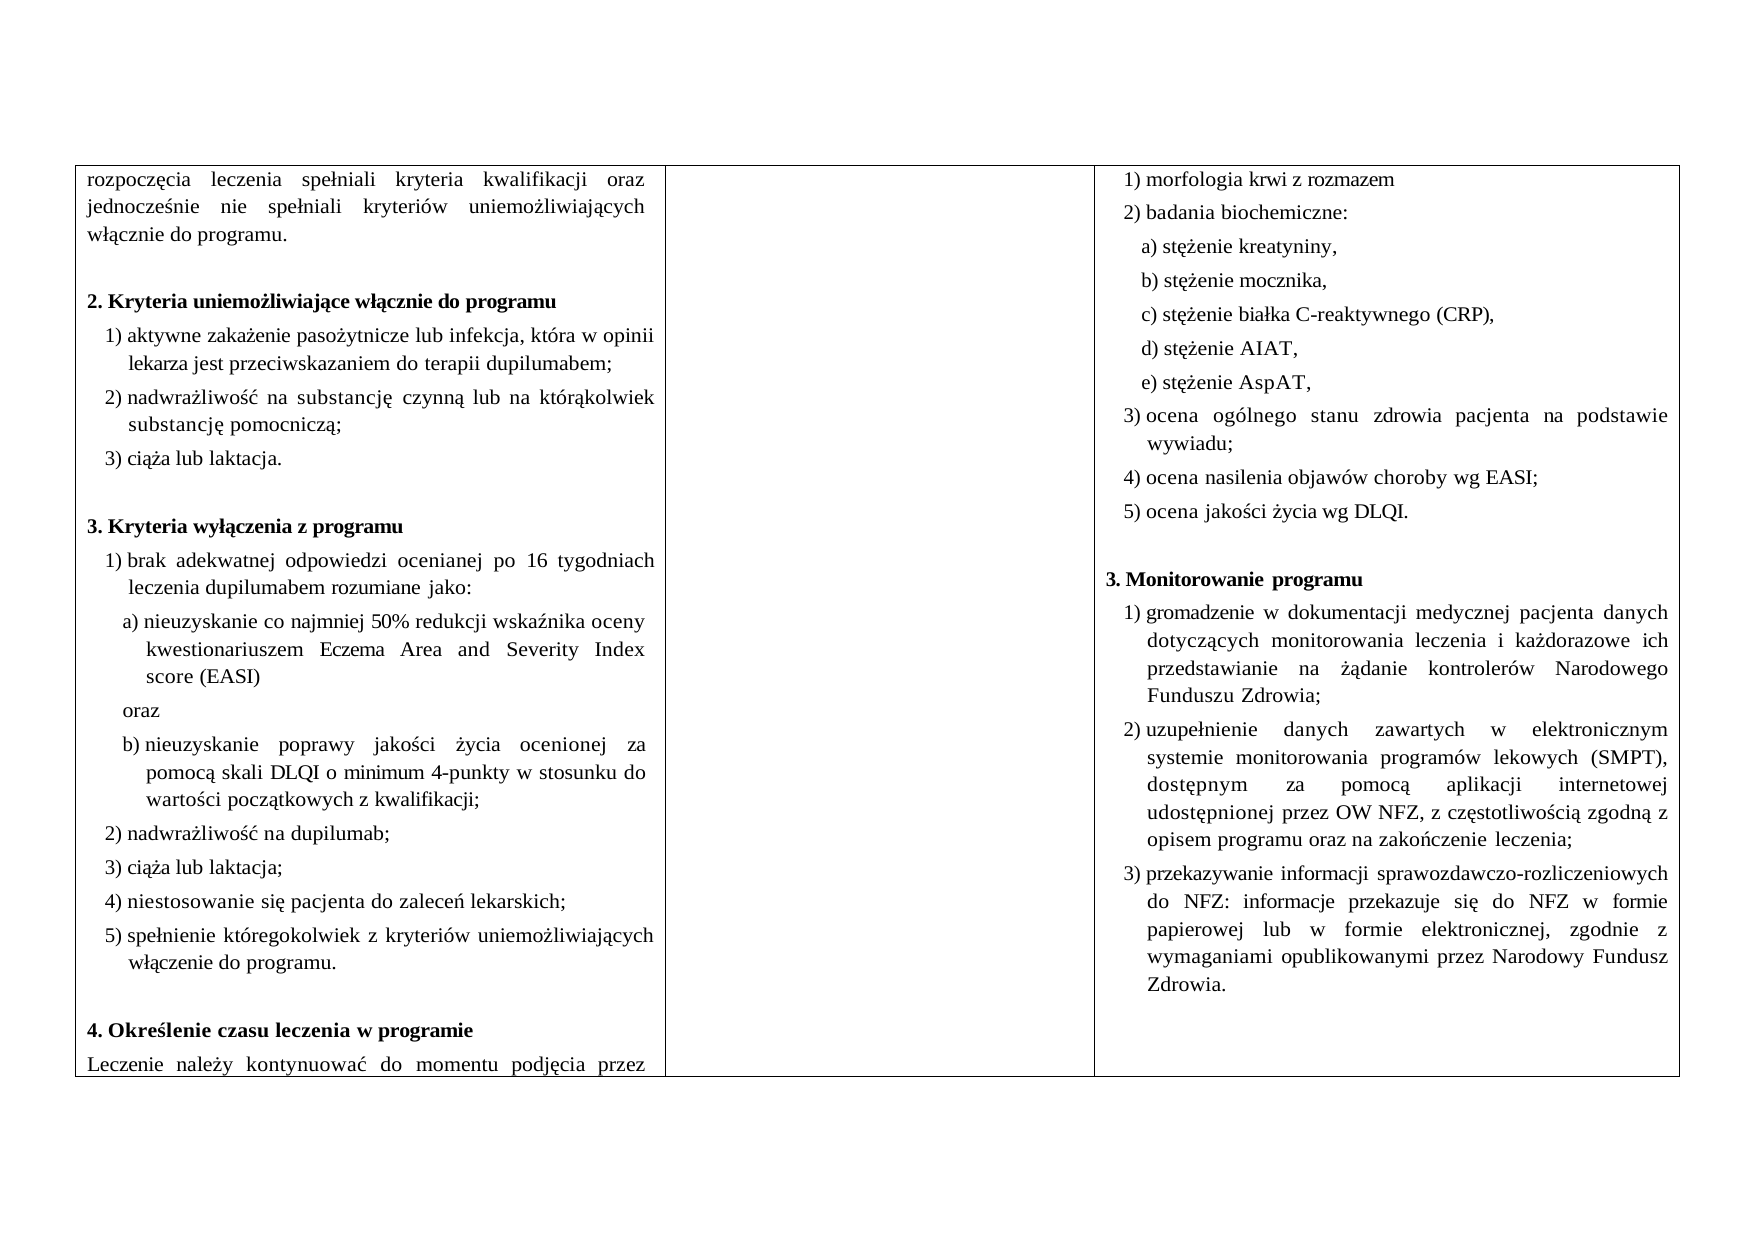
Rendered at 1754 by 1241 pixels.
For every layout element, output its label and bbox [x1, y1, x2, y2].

table_cell [1095, 166, 1679, 1076]
table_cell [666, 166, 1094, 1076]
table_cell [76, 166, 665, 1076]
